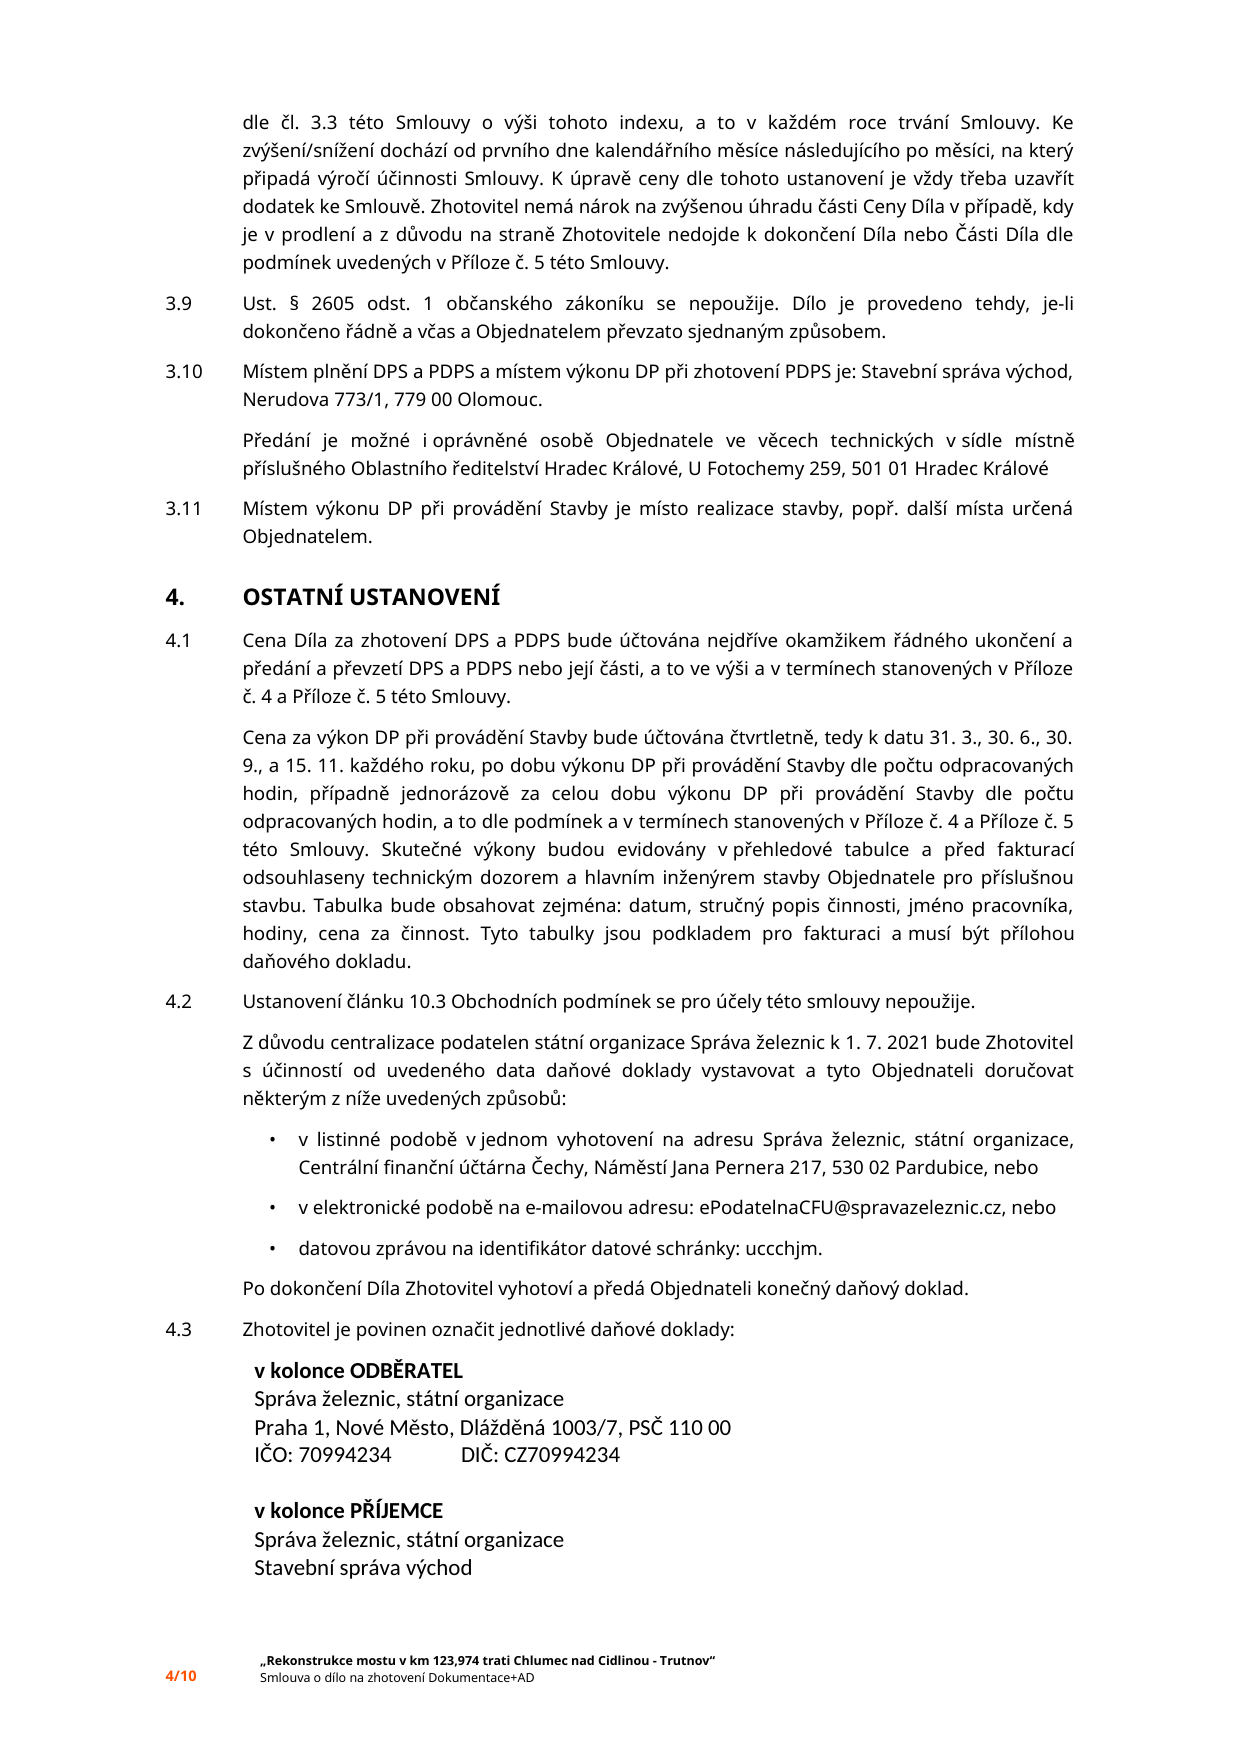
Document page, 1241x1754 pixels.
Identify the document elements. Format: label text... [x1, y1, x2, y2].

list Stavební správa východ [254, 1553, 1075, 1581]
text Cena Díla za zhotovení DPS a PDPS bude účtována nejdříve okamžikem řádného ukončení a předání a převzetí DPS a PDPS nebo její části, a to ve výši a v termínech stanovených v Příloze č. 4 a Příloze č. 5 této Smlouvy. [165, 628, 1075, 709]
list Správa železnic, státní organizace [254, 1384, 1075, 1413]
list Z důvodu centralizace podatelen státní organizace Správa železnic k 1. 7. 2021 bude Zhotovitel s účinností od uvedeného data daňové doklady vystavovat a tyto Objednateli doručovat některým z níže uvedených způsobů: [242, 1029, 1075, 1111]
text Zhotovitel je povinen označit jednotlivé daňové doklady: [165, 1316, 1075, 1342]
list • v elektronické podobě na e-mailovou adresu: ePodatelnaCFU@spravazeleznic.cz, nebo [269, 1194, 1075, 1220]
text Místem plnění DPS a PDPS a místem výkonu DP při zhotovení PDPS je: Stavební správa východ, Nerudova 773/1, 779 00 Olomouc. [165, 358, 1075, 412]
text Ustanovení článku 10.3 Obchodních podmínek se pro účely této smlouvy nepoužije. [165, 989, 1075, 1014]
list v kolonce ODBĚRATEL [254, 1357, 1075, 1384]
text Místem výkonu DP při provádění Stavby je místo realizace stavby, popř. další místa určená Objednatelem. [165, 496, 1075, 549]
list v kolonce PŘÍJEMCE [254, 1497, 1075, 1525]
list Správa železnic, státní organizace [254, 1525, 1075, 1553]
list • datovou zprávou na identifikátor datové schránky: uccchjm. [269, 1235, 1075, 1261]
text OSTATNÍ USTANOVENÍ [165, 581, 1075, 612]
list Předání je možné i oprávněné osobě Objednatele ve věcech technických v sídle místně příslušného Oblastního ředitelství Hradec Králové, U Fotochemy 259, 501 01 Hradec Králové [242, 427, 1075, 481]
list Po dokončení Díla Zhotovitel vyhotoví a předá Objednateli konečný daňový doklad. [242, 1276, 1075, 1301]
list Praha 1, Nové Město, Dlážděná 1003/7, PSČ 110 00 [254, 1413, 1075, 1441]
text Ust. § 2605 odst. 1 občanského zákoníku se nepoužije. Dílo je provedeno tehdy, je-li dokončeno řádně a včas a Objednatelem převzato sjednaným způsobem. [165, 290, 1075, 343]
list IČO: 70994234 DIČ: CZ70994234 [254, 1441, 1075, 1469]
list Cena za výkon DP při provádění Stavby bude účtována čtvrtletně, tedy k datu 31. 3., 30. 6., 30. 9., a 15. 11. každého roku, po dobu výkonu DP při provádění Stavby dle počtu odpracovaných hodin, případně jednorázově za celou dobu výkonu DP při provádění Stavby dle počtu odpracovaných hodin, a to dle podmínek a v termínech stanovených v Příloze č. 4 a Příloze č. 5 této Smlouvy. Skutečné výkony budou evidovány v přehledové tabulce a před fakturací odsouhlaseny technickým dozorem a hlavním inženýrem stavby Objednatele pro příslušnou stavbu. Tabulka bude obsahovat zejména: datum, stručný popis činnosti, jméno pracovníka, hodiny, cena za činnost. Tyto tabulky jsou podkladem pro fakturaci a musí být přílohou daňového dokladu. [242, 724, 1075, 974]
list • v listinné podobě v jednom vyhotovení na adresu Správa železnic, státní organizace, Centrální finanční účtárna Čechy, Náměstí Jana Pernera 217, 530 02 Pardubice, nebo [269, 1126, 1075, 1179]
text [165, 109, 1075, 275]
